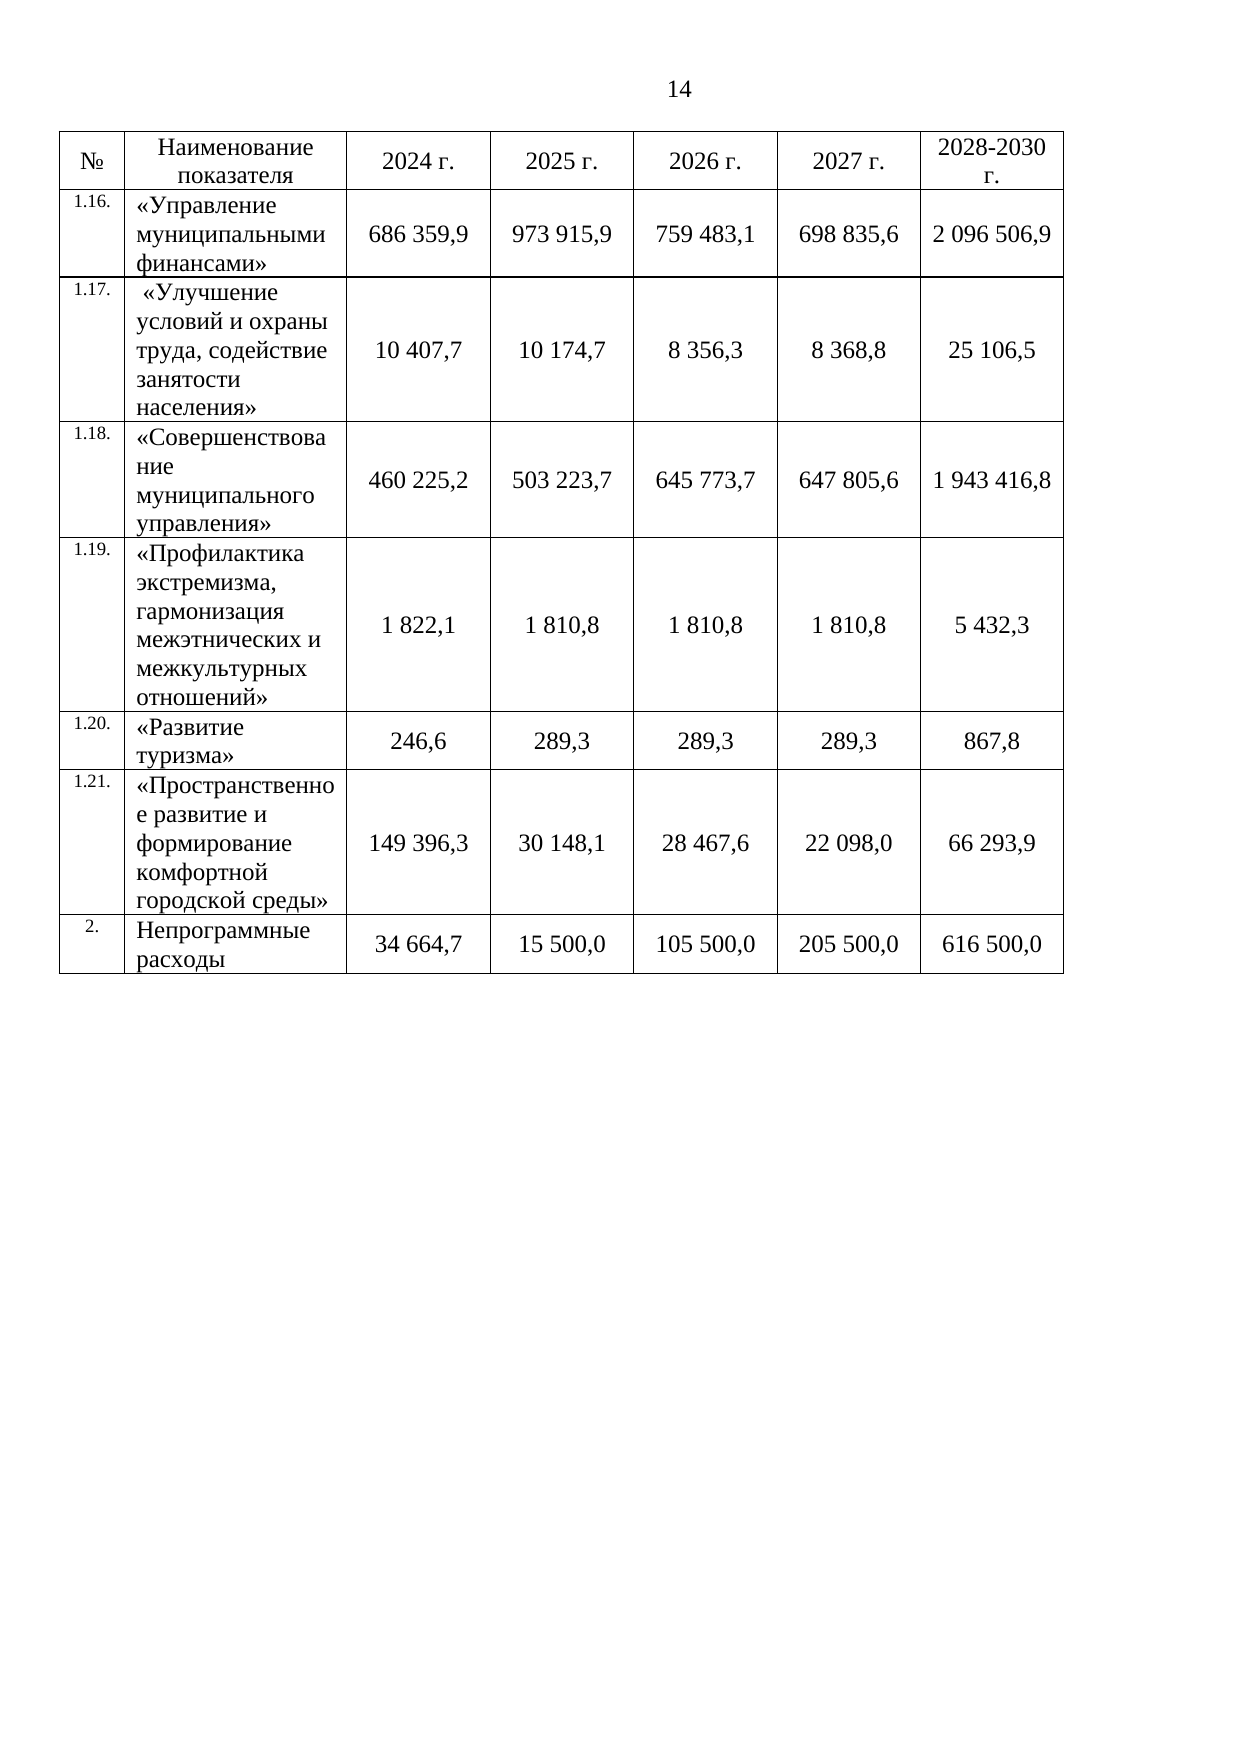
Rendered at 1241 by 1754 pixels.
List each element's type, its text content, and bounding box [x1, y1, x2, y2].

table_cell 1.17. [60, 278, 124, 421]
table_cell 686 359,9 [347, 190, 490, 276]
table_header 2024 г. [347, 132, 490, 189]
table_cell 759 483,1 [634, 190, 777, 276]
table_cell 460 225,2 [347, 422, 490, 537]
table_cell 1.21. [60, 770, 124, 914]
table_cell «Профилактика экстремизма, гармонизация межэтнических и межкультурных отношений» [125, 538, 346, 711]
table_cell 698 835,6 [778, 190, 920, 276]
table_cell 647 805,6 [778, 422, 920, 537]
table_cell 25 106,5 [921, 278, 1063, 421]
table_cell 28 467,6 [634, 770, 777, 914]
table_cell Непрограммные расходы [125, 915, 346, 973]
table_cell 205 500,0 [778, 915, 920, 973]
table_cell 8 356,3 [634, 278, 777, 421]
table_header 2027 г. [778, 132, 920, 189]
table_cell 246,6 [347, 712, 490, 769]
table_cell 1.18. [60, 422, 124, 537]
table_cell 2 096 506,9 [921, 190, 1063, 276]
table_cell 973 915,9 [491, 190, 633, 276]
table_cell 503 223,7 [491, 422, 633, 537]
table_cell 22 098,0 [778, 770, 920, 914]
table_cell 1 810,8 [634, 538, 777, 711]
table_cell 10 174,7 [491, 278, 633, 421]
table_cell 8 368,8 [778, 278, 920, 421]
table_cell «Совершенствование муниципального управления» [125, 422, 346, 537]
table_cell 15 500,0 [491, 915, 633, 973]
table_cell 5 432,3 [921, 538, 1063, 711]
table_cell «Улучшение условий и охраны труда, содействие занятости населения» [125, 278, 346, 421]
table_cell 30 148,1 [491, 770, 633, 914]
table_cell 289,3 [634, 712, 777, 769]
table_cell 289,3 [491, 712, 633, 769]
table_cell 34 664,7 [347, 915, 490, 973]
table_cell 616 500,0 [921, 915, 1063, 973]
table_header Наименование показателя [125, 132, 346, 189]
table_cell 289,3 [778, 712, 920, 769]
table_cell «Управление муниципальными финансами» [125, 190, 346, 276]
table_cell 1 943 416,8 [921, 422, 1063, 537]
table_cell 867,8 [921, 712, 1063, 769]
table_cell 1.19. [60, 538, 124, 711]
table_header 2025 г. [491, 132, 633, 189]
table_cell 1.20. [60, 712, 124, 769]
table_cell «Пространственное развитие и формирование комфортной городской среды» [125, 770, 346, 914]
table_cell 1 810,8 [778, 538, 920, 711]
table_header 2028-2030 г. [921, 132, 1063, 189]
table_header 2026 г. [634, 132, 777, 189]
table_cell 105 500,0 [634, 915, 777, 973]
table_cell «Развитие туризма» [125, 712, 346, 769]
table_cell 10 407,7 [347, 278, 490, 421]
table_cell 645 773,7 [634, 422, 777, 537]
table_header № [60, 132, 124, 189]
table_cell 1.16. [60, 190, 124, 276]
table_cell 149 396,3 [347, 770, 490, 914]
table_cell 2. [60, 915, 124, 973]
table_cell 1 822,1 [347, 538, 490, 711]
table_cell 1 810,8 [491, 538, 633, 711]
table_cell 66 293,9 [921, 770, 1063, 914]
